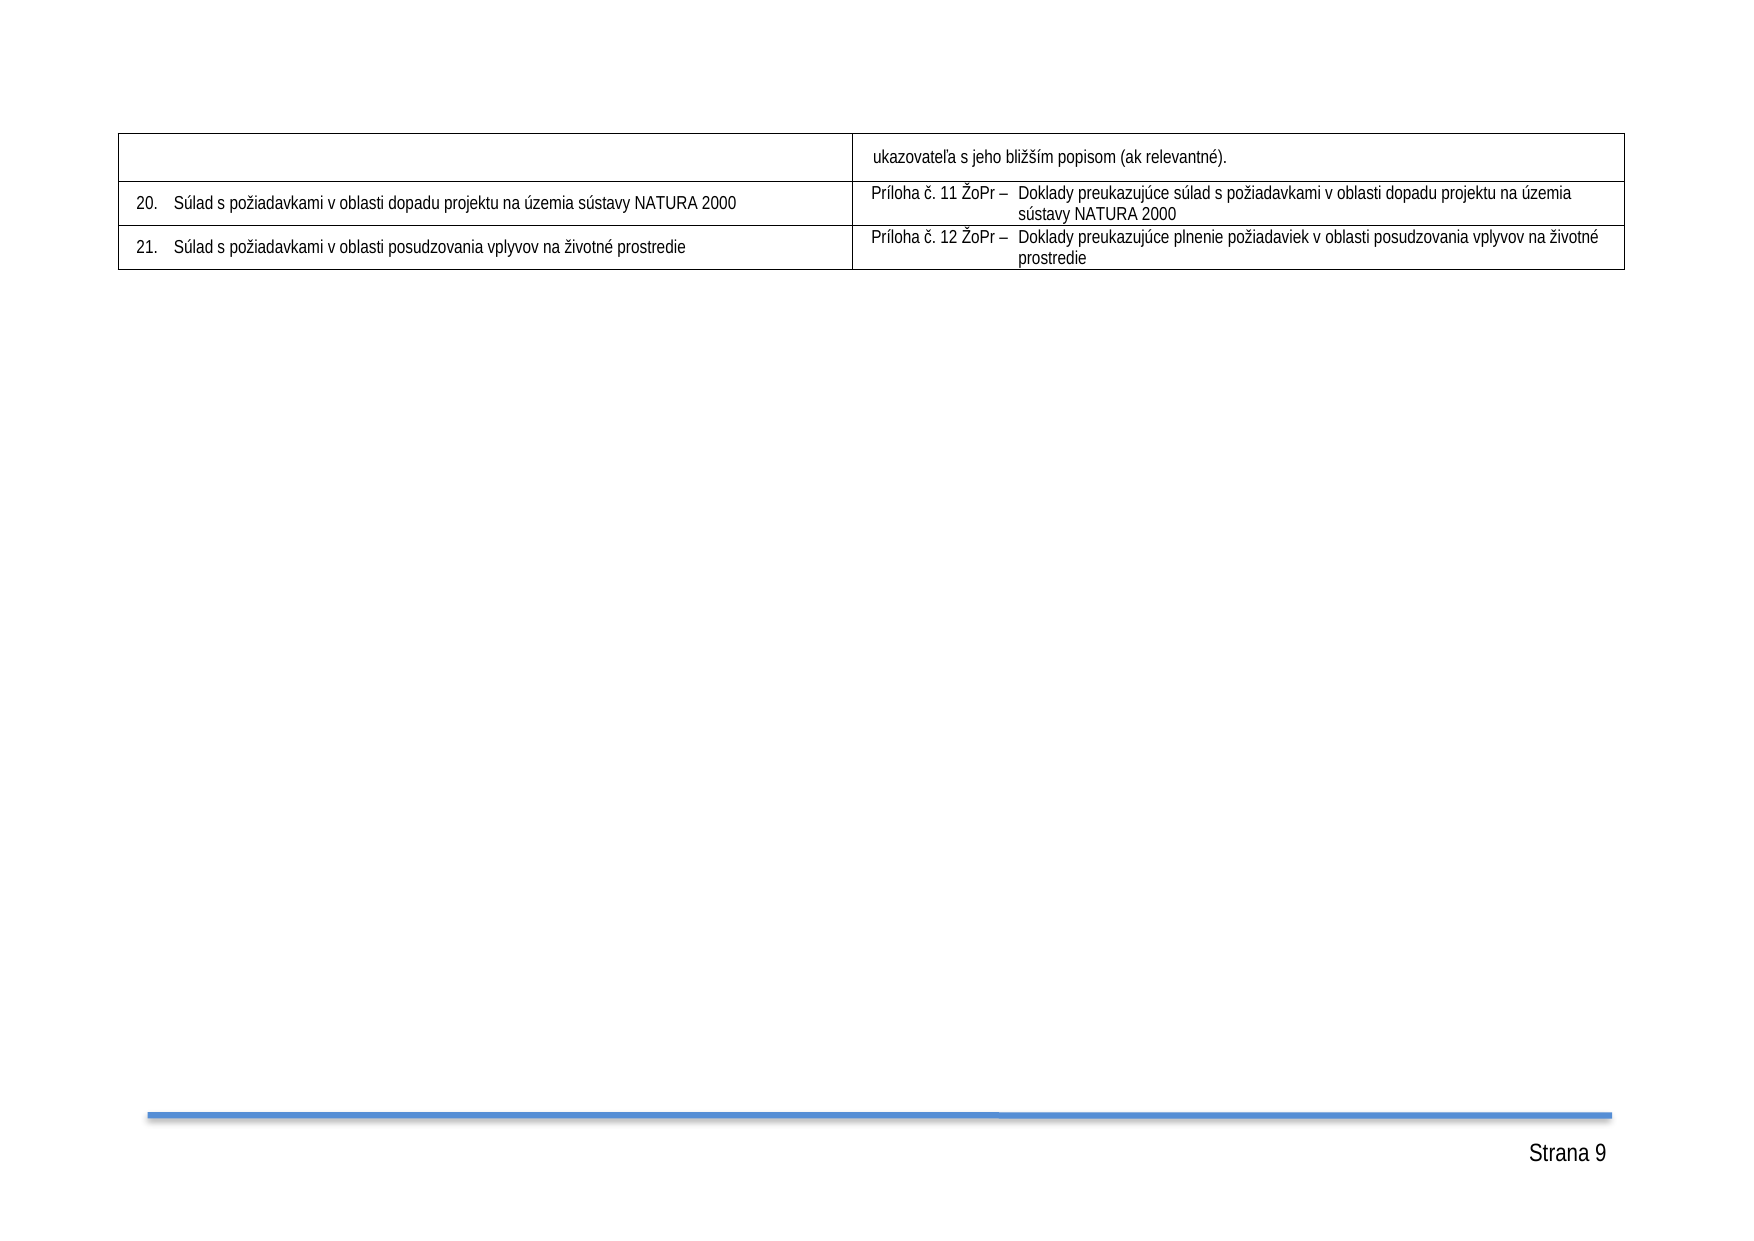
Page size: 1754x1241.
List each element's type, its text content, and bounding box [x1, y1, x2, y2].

table_cell Príloha č. 11 ŽoPr – Doklady preukazujúce súlad s požiadavkami v oblasti dopadu projektu na územia sústavy NATURA 2000 [853, 182, 1624, 225]
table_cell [119, 134, 852, 181]
table_cell Súlad s požiadavkami v oblasti dopadu projektu na územia sústavy NATURA 2000 [119, 182, 852, 225]
table_cell Súlad s požiadavkami v oblasti posudzovania vplyvov na životné prostredie [119, 226, 852, 269]
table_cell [853, 134, 1624, 181]
table_cell Príloha č. 12 ŽoPr – Doklady preukazujúce plnenie požiadaviek v oblasti posudzovania vplyvov na životné prostredie [853, 226, 1624, 269]
